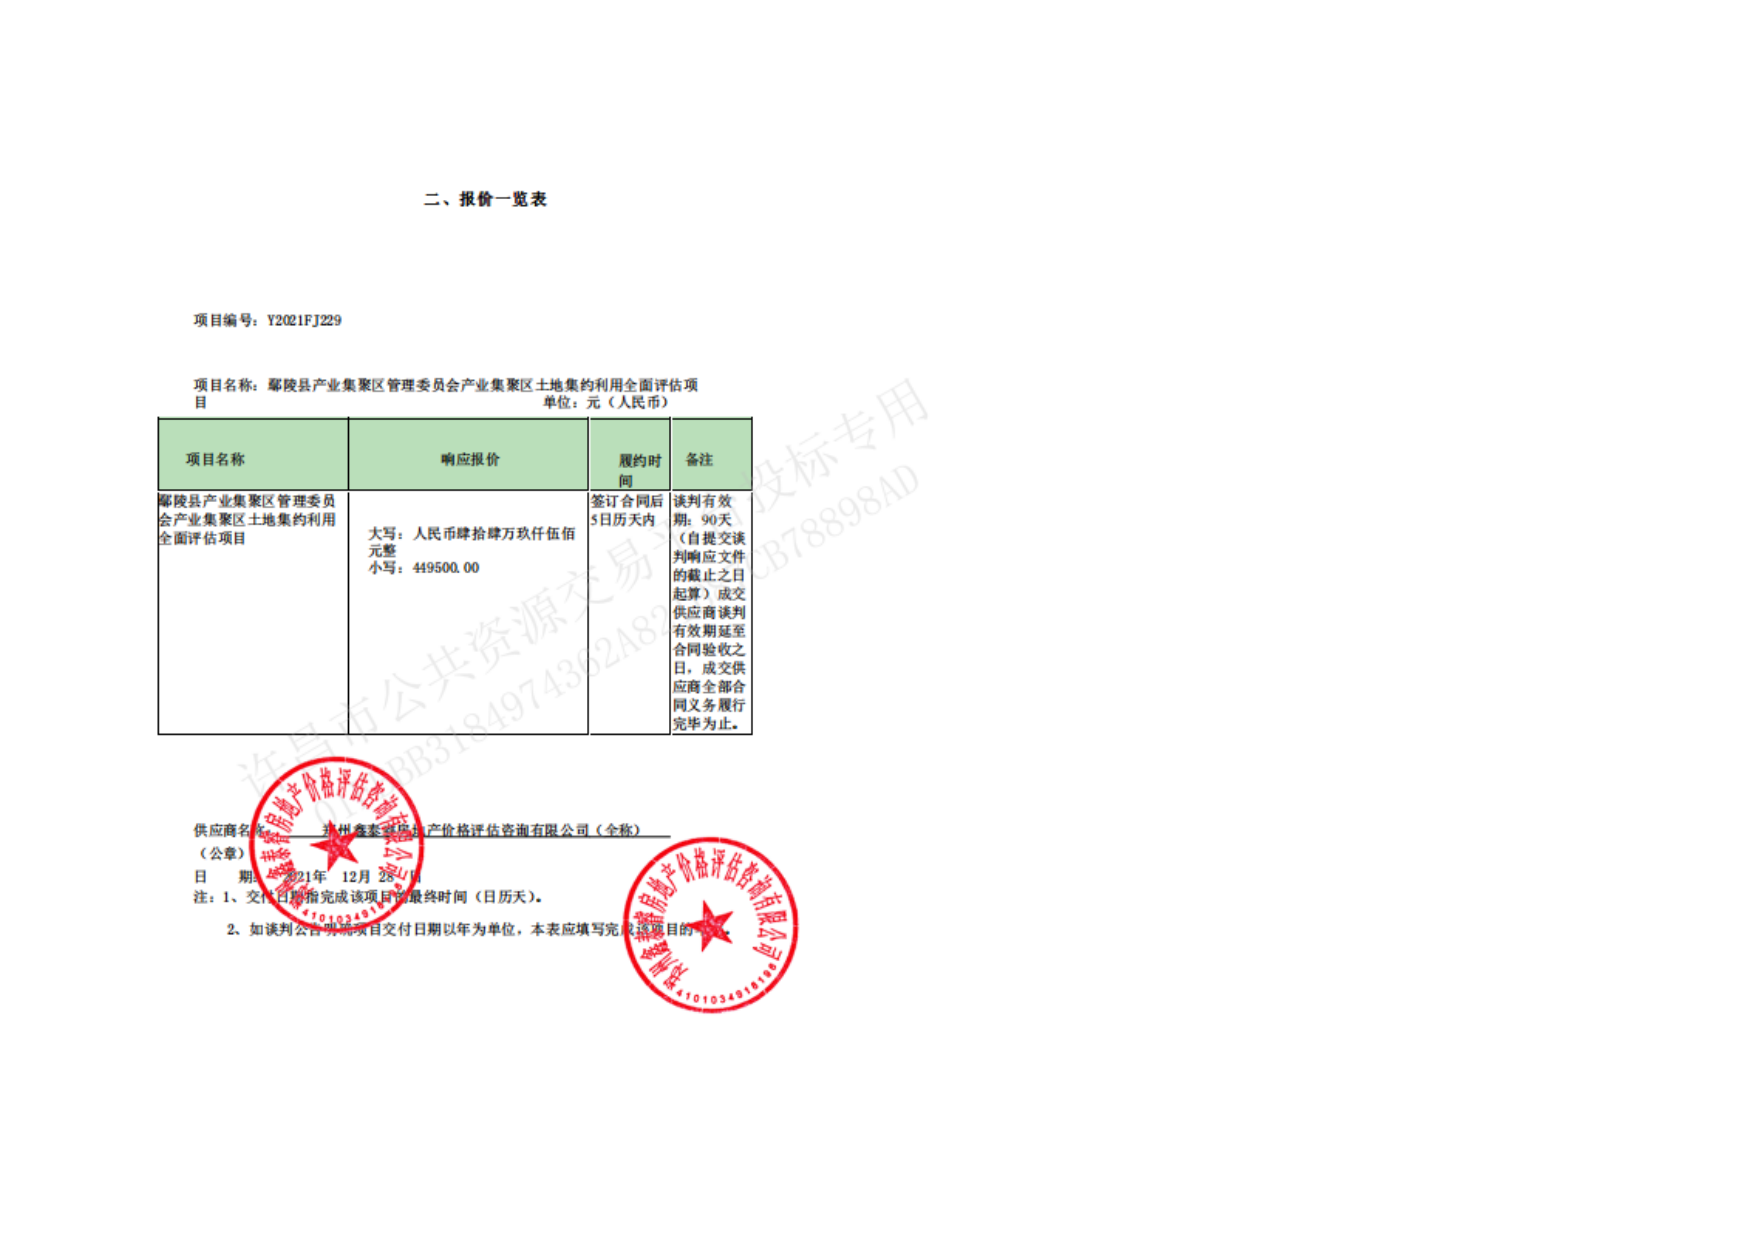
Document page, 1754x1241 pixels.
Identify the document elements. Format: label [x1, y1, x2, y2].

picture [147, 148, 954, 1092]
